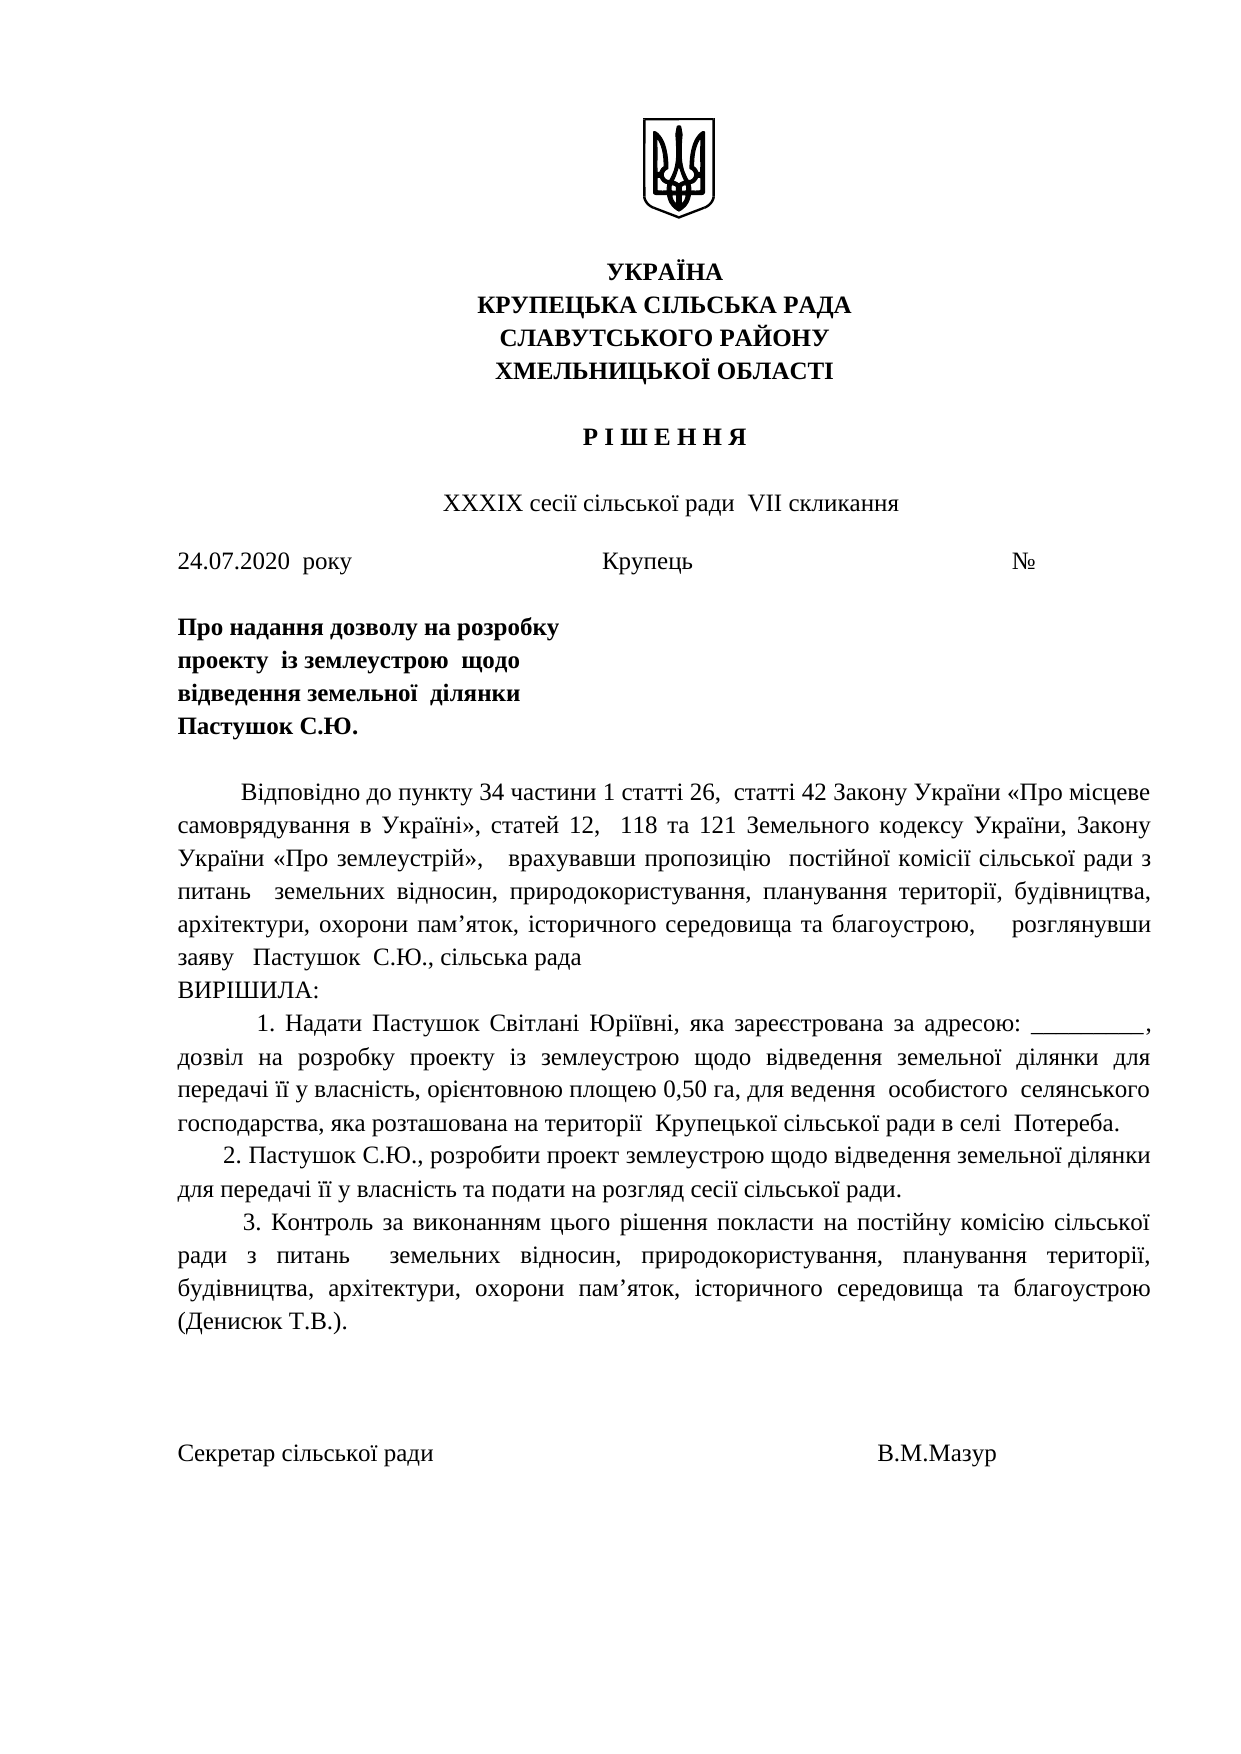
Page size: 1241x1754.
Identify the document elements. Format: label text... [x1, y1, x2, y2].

text Пастушок С.Ю. [177, 711, 1152, 740]
text 3. Контроль за виконанням цього рішення покласти на постійну комісію сільської ради з питань земельних відносин, природокористування, планування території, будівництва, архітектури, охорони пам’яток, історичного середовища та благоустрою (Денисюк Т.В.). [177, 1207, 1152, 1334]
text 1. Надати Пастушок Світлані Юріївні, яка зареєстрована за адресою: _________, дозвіл на розробку проекту із землеустрою щодо відведення земельної ділянки для передачі її у власність, орієнтовною площею 0,50 га, для ведення особистого селянського господарства, яка розташована на території Крупецької сільської ради в селі Потереба. [177, 1008, 1152, 1136]
text КРУПЕЦЬКА СІЛЬСЬКА РАДА [177, 290, 1152, 319]
text 24.07.2020 року Крупець № [177, 546, 1152, 575]
text проекту із землеустрою щодо [177, 645, 1152, 674]
text Про надання дозволу на розробку [177, 612, 1152, 641]
text ХХХІХ сесії сільської ради VІІ скликання [177, 488, 1152, 517]
text відведення земельної ділянки [177, 678, 1152, 707]
text ВИРІШИЛА: [177, 976, 1152, 1004]
text Р І Ш Е Н Н Я [177, 422, 1152, 451]
text ХМЕЛЬНИЦЬКОЇ ОБЛАСТІ [177, 356, 1152, 385]
text УКРАЇНА [177, 257, 1152, 286]
text Секретар сільської ради В.М.Мазур [177, 1438, 1152, 1467]
text 2. Пастушок С.Ю., розробити проект землеустрою щодо відведення земельної ділянки для передачі її у власність та подати на розгляд сесії сільської ради. [177, 1141, 1152, 1202]
text Відповідно до пункту 34 частини 1 статті 26, статті 42 Закону України «Про місцеве самоврядування в Україні», статей 12, 118 та 121 Земельного кодексу України, Закону України «Про землеустрій», врахувавши пропозицію постійної комісії сільської ради з питань земельних відносин, природокористування, планування території, будівництва, архітектури, охорони пам’яток, історичного середовища та благоустрою, розглянувши заяву Пастушок С.Ю., сільська рада [177, 777, 1152, 971]
text СЛАВУТСЬКОГО РАЙОНУ [177, 323, 1152, 352]
